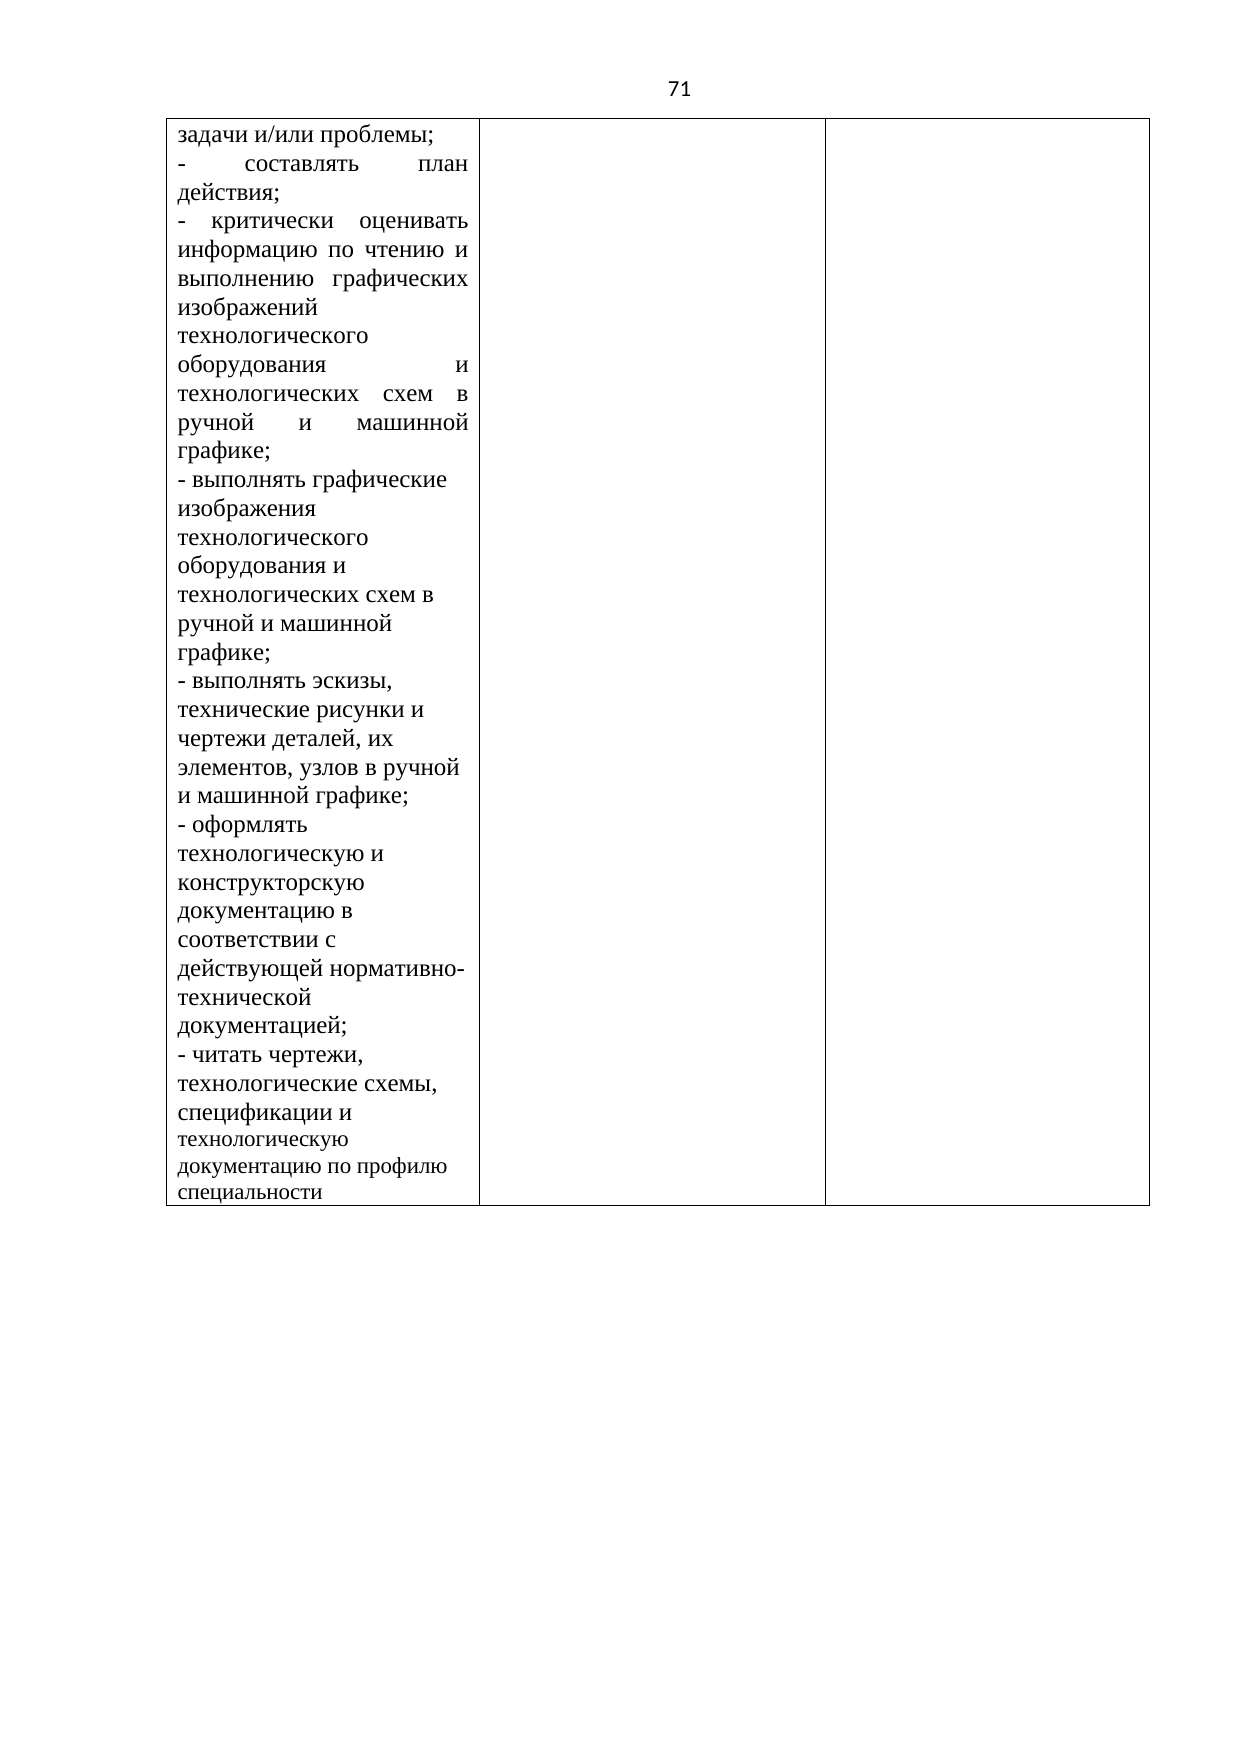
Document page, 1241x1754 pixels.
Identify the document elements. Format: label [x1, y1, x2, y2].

table_cell [480, 119, 825, 1204]
table_cell [167, 119, 479, 1204]
table_cell [826, 119, 1149, 1204]
